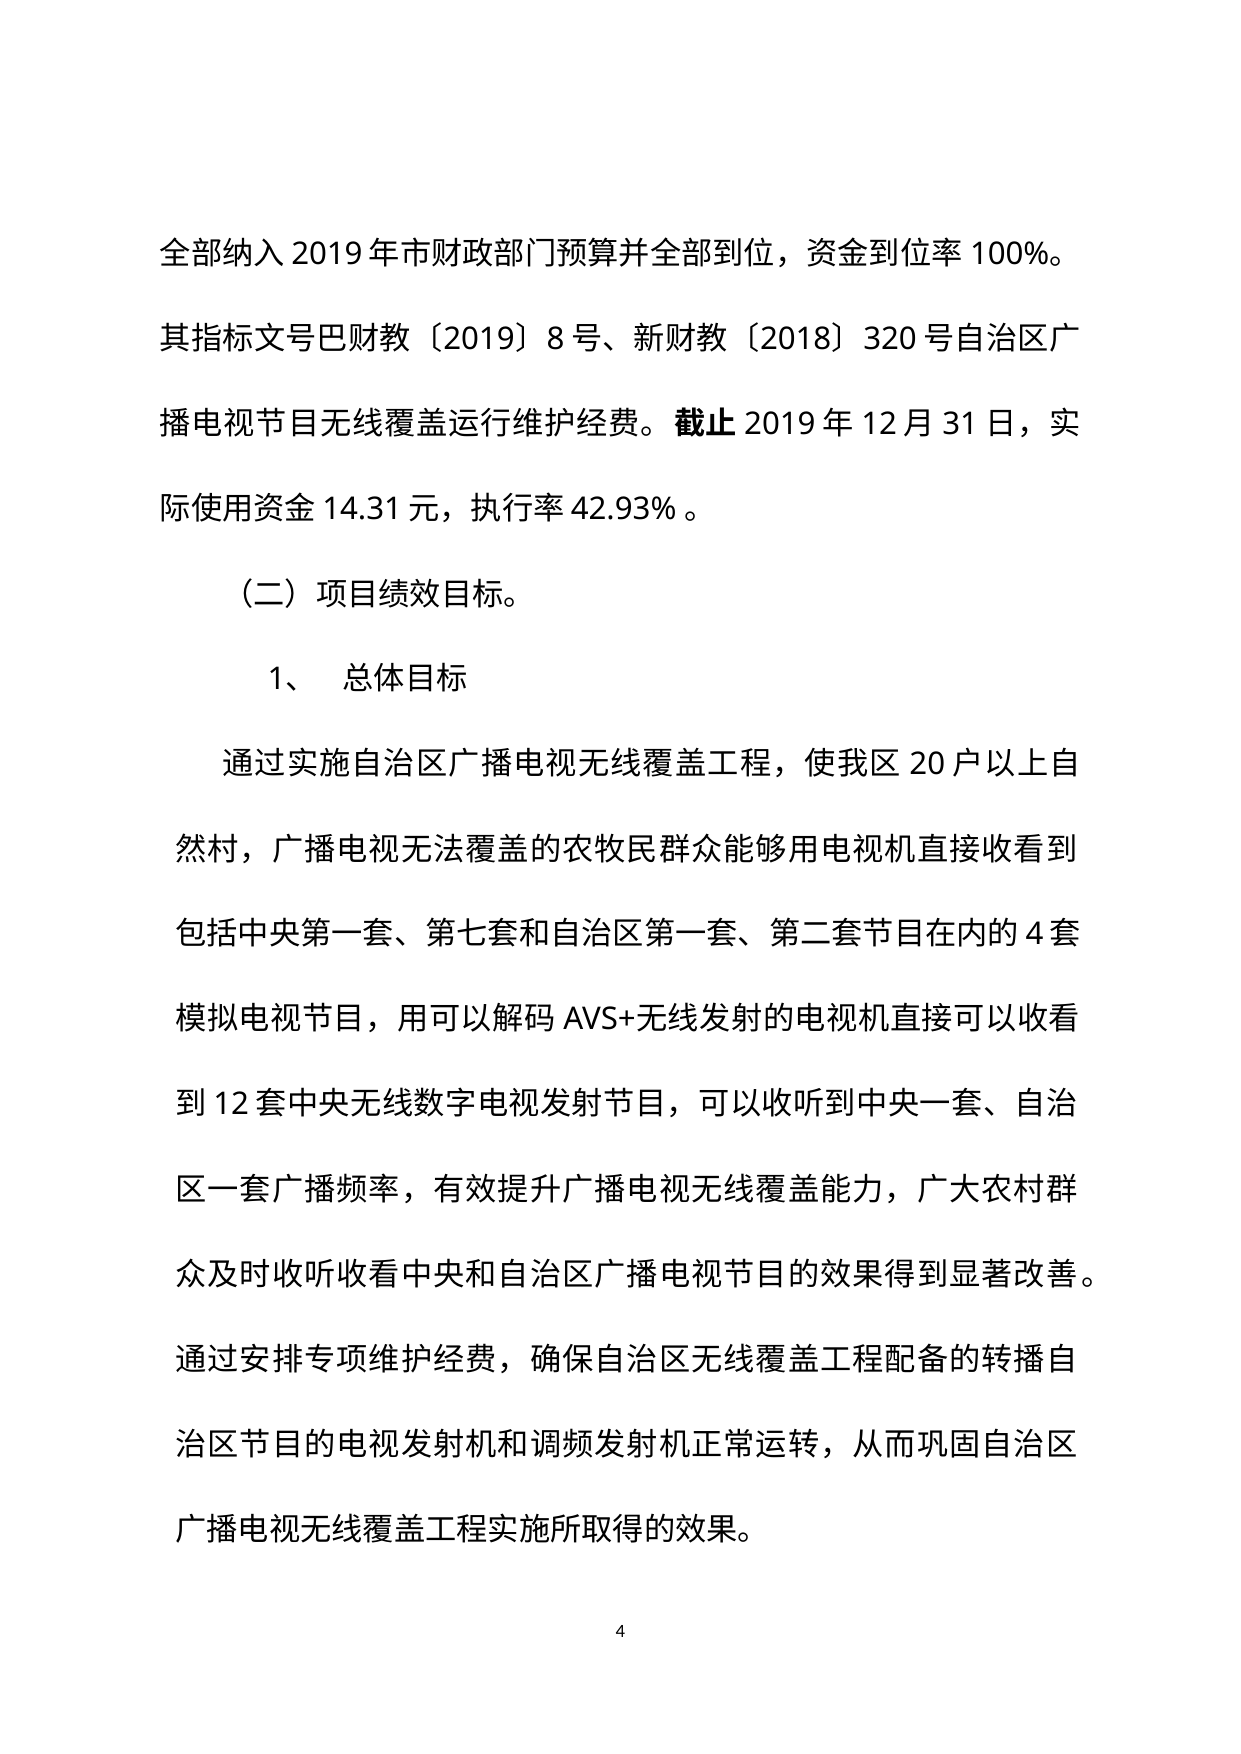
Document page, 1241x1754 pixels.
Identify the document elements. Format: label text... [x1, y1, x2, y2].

list 项目绩效目标。 [159, 549, 1081, 634]
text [159, 209, 1081, 549]
list 通过实施自治区广播电视无线覆盖工程，使我区20户以上自然村，广播电视无法覆盖的农牧民群众能够用电视机直接收看到包括中央第一套、第七套和自治区第一套、第二套节目在内的4套模拟电视节目，用可以解码AVS+无线发射的电视机直接可以收看到12套中央无线数字电视发射节目，可以收听到中央一套、自治区一套广播频率，有效提升广播电视无线覆盖能力，广大农村群众及时收听收看中央和自治区广播电视节目的效果得到显著改善。通过安排专项维护经费，确保自治区无线覆盖工程配备的转播自治区节目的电视发射机和调频发射机正常运转，从而巩固自治区广播电视无线覆盖工程实施所取得的效果。 [175, 719, 1081, 1569]
list 总体目标 [267, 634, 1081, 719]
